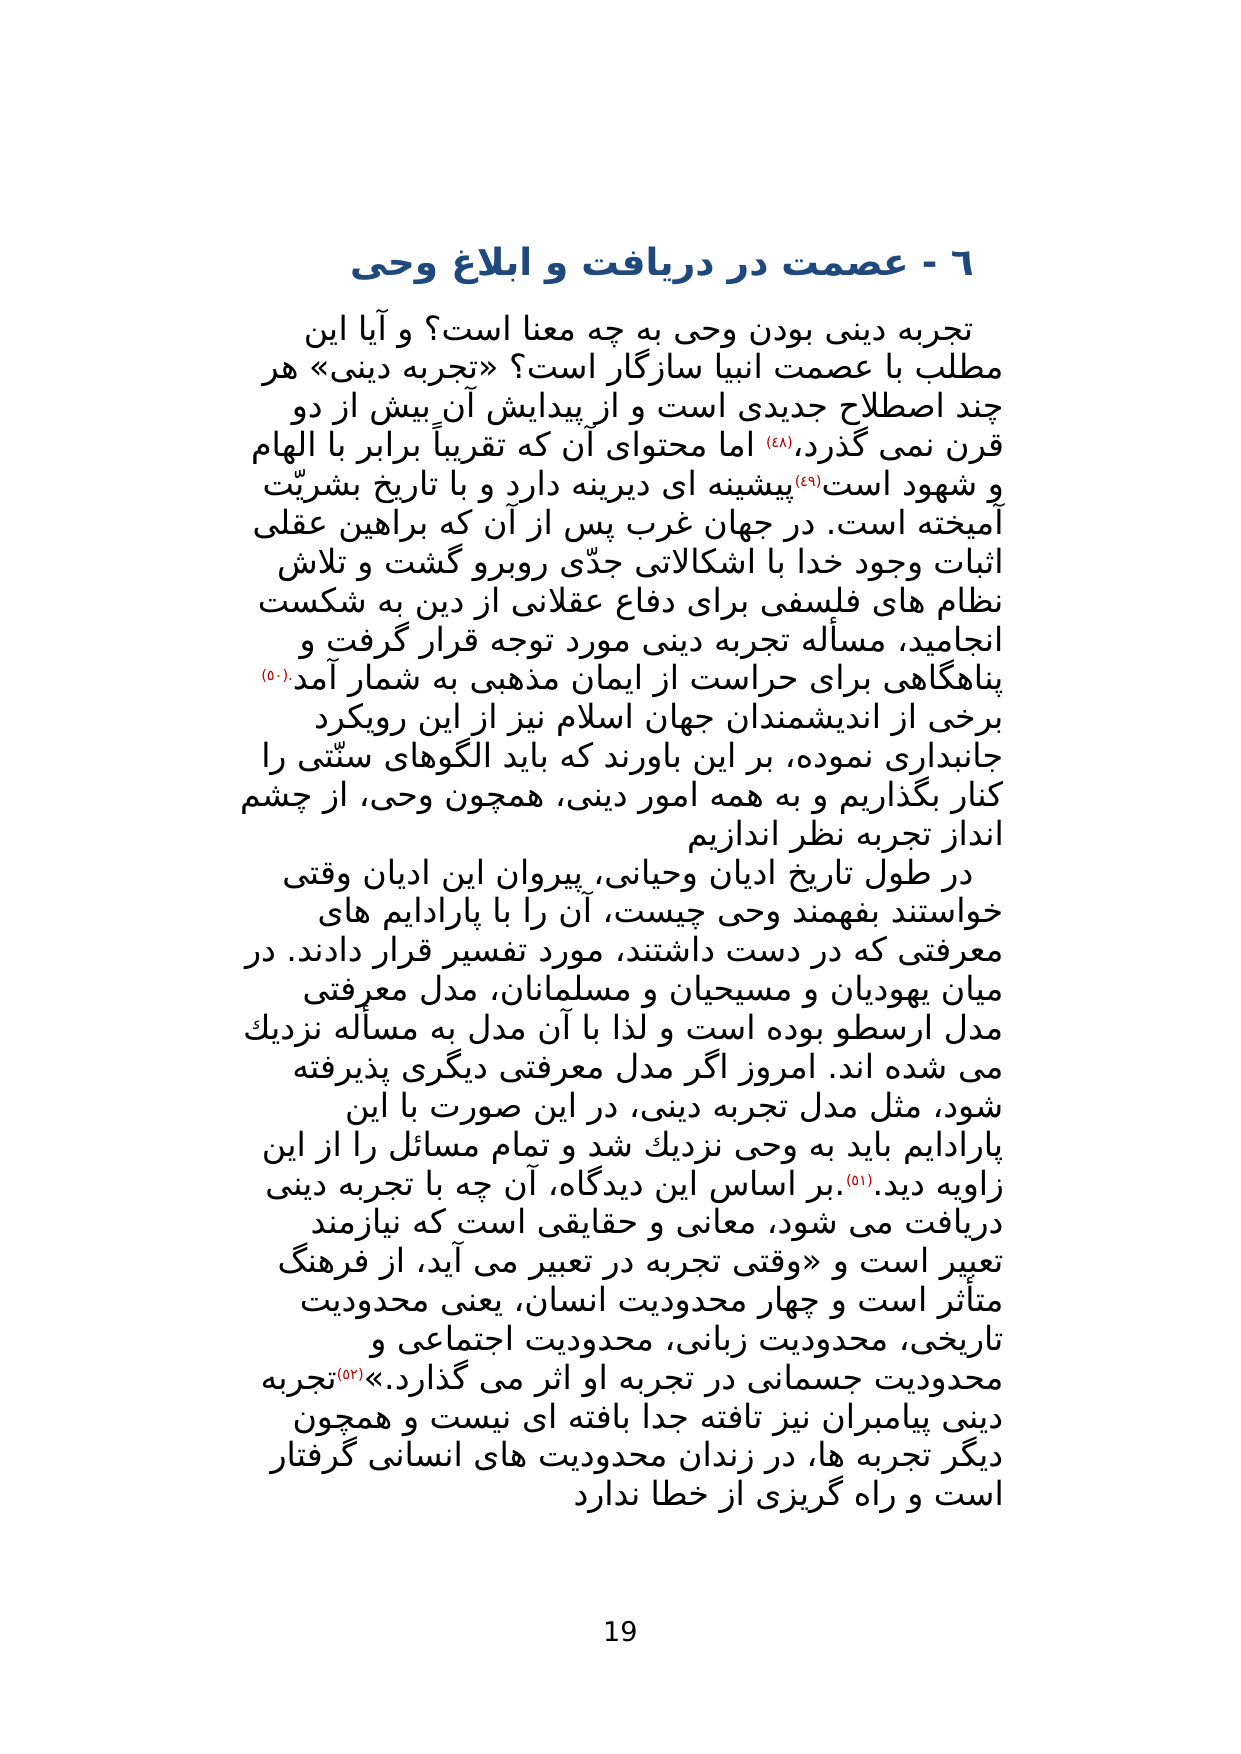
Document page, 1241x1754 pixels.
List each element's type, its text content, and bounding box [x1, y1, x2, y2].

subtitle ٦ - عصمت در دريافت و ابلاغ وحى [236, 241, 1004, 284]
text در طول تاريخ اديان وحيانى، پيروان اين اديان وقتى خواستند بفهمند وحى چيست، آن را با پارادايم هاى معرفتى كه در دست داشتند، مورد تفسير قرار دادند. در ميان يهوديان و مسيحيان و مسلمانان، مدل معرفتى مدل ارسطو بوده است و لذا با آن مدل به مسأله نزديك مى شده اند. امروز اگر مدل معرفتى ديگرى پذيرفته شود، مثل مدل تجربه دينى، در اين صورت با اين پارادايم بايد به وحى نزديك شد و تمام مسائل را از اين زاويه ديد.(٥١).بر اساس اين ديدگاه، آن چه با تجربه دينى دريافت مى شود، معانى و حقايقى است كه نيازمند تعبير است و «وقتى تجربه در تعبير مى آيد، از فرهنگ متأثر است و چهار محدوديت انسان، يعنى محدوديت تاريخى، محدوديت زبانى، محدوديت اجتماعى و محدوديت جسمانى در تجربه او اثر مى گذارد.»(٥٢)تجربه دينى پيامبران نيز تافته جدا بافته اى نيست و همچون ديگر تجربه ها، در زندان محدوديت هاى انسانى گرفتار است و راه گريزى از خطا ندارد [236, 853, 1004, 1514]
text تجربه دينى بودن وحى به چه معنا است؟ و آيا اين مطلب با عصمت انبيا سازگار است؟ «تجربه دينى» هر چند اصطلاح جديدى است و از پيدايش آن بيش از دو قرن نمى گذرد،(٤٨) اما محتواى آن كه تقريباً برابر با الهام و شهود است(٤٩)پيشينه اى ديرينه دارد و با تاريخ بشريّت آميخته است. در جهان غرب پس از آن كه براهين عقلى اثبات وجود خدا با اشكالاتى جدّى روبرو گشت و تلاش نظام هاى فلسفى براى دفاع عقلانى از دين به شكست انجاميد، مسأله تجربه دينى مورد توجه قرار گرفت و پناهگاهى براى حراست از ايمان مذهبى به شمار آمد.(٥٠) برخى از انديشمندان جهان اسلام نيز از اين رويكرد جانبدارى نموده، بر اين باورند كه بايد الگوهاى سنّتى را كنار بگذاريم و به همه امور دينى، همچون وحى، از چشم انداز تجربه نظر اندازيم [236, 309, 1004, 853]
